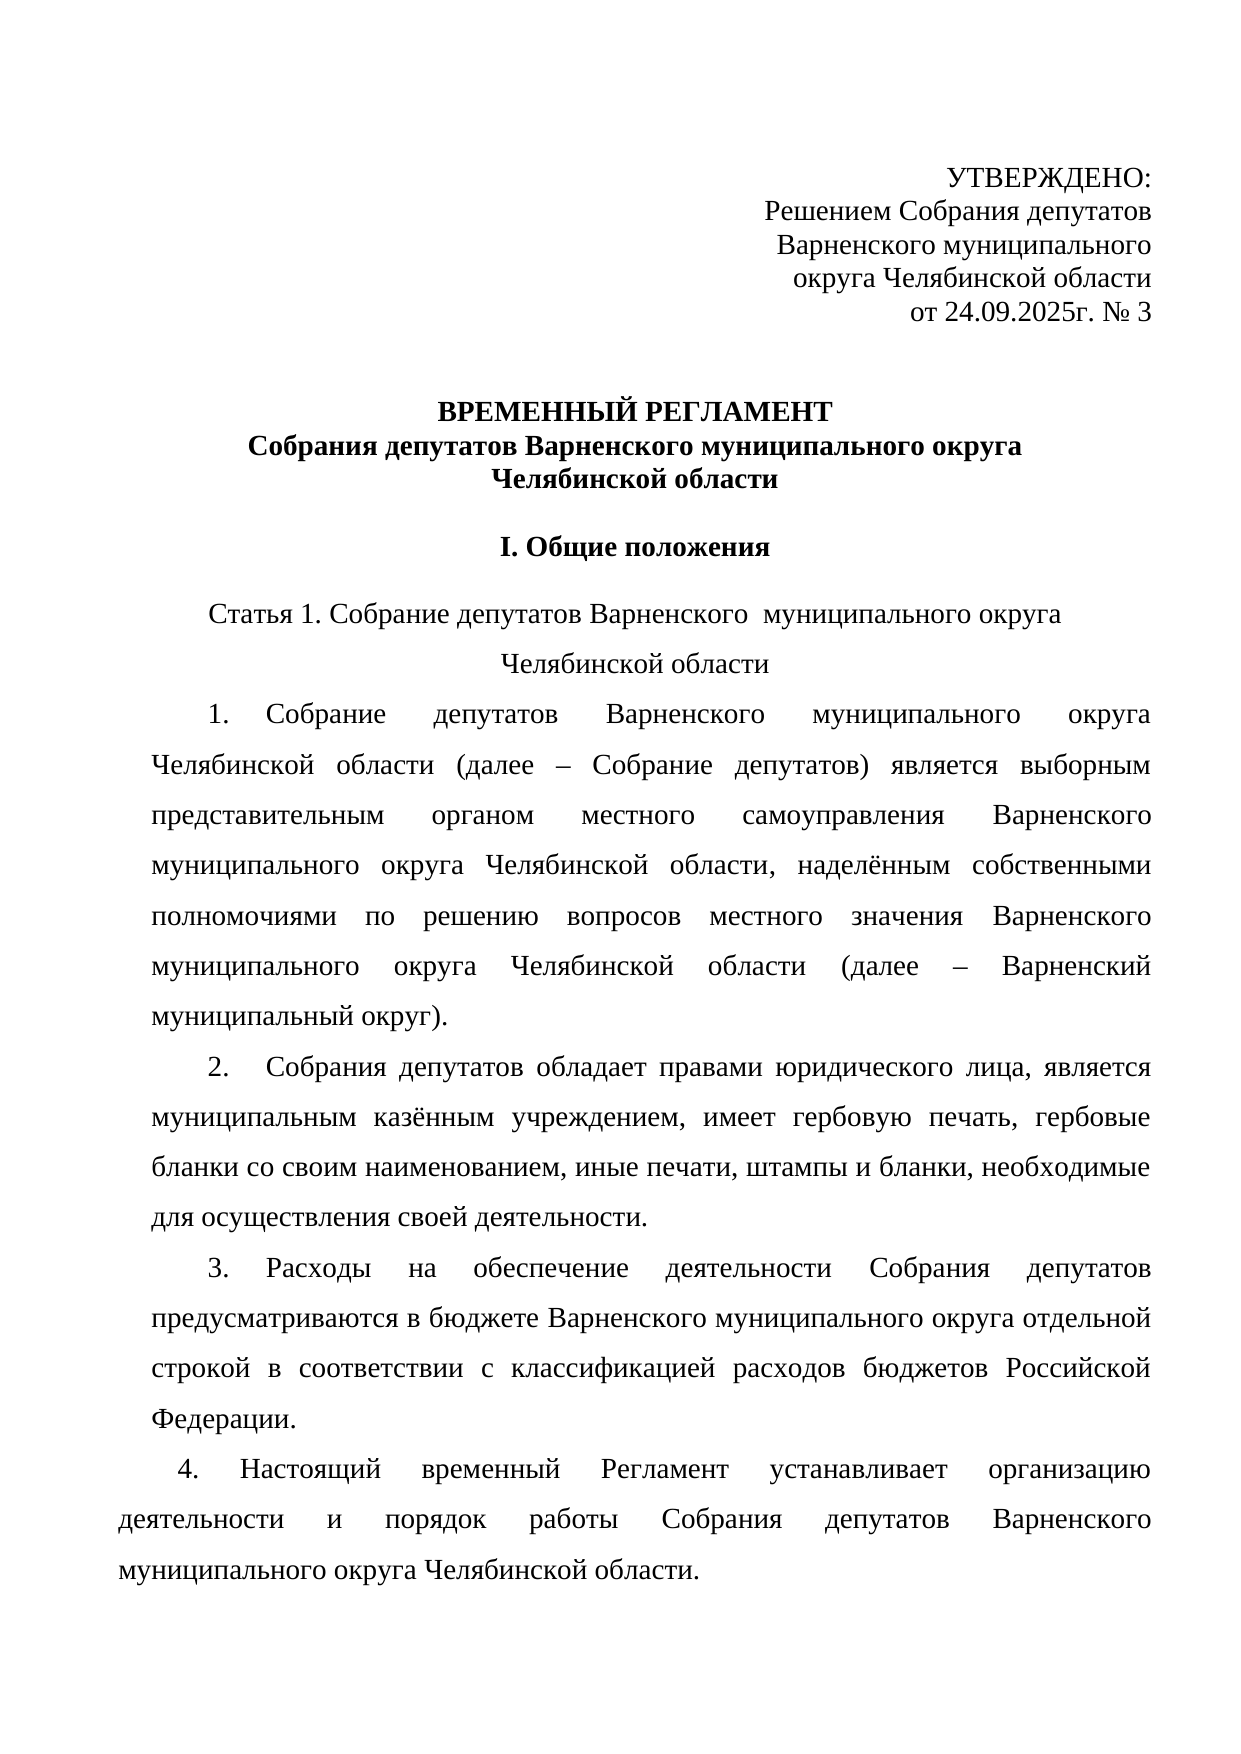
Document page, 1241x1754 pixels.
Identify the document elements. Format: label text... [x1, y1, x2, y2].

text Решением Собрания депутатов Варненского муниципального округа Челябинской области [709, 193, 1152, 294]
title Статья 1. Собрание депутатов Варненского муниципального округа [118, 596, 1152, 629]
text 4. Настоящий временный Регламент устанавливает организацию деятельности и порядок работы Собрания депутатов Варненского муниципального округа Челябинской области. [118, 1451, 1152, 1585]
text от 24.09.2025г. № 3 [709, 294, 1152, 327]
title ВРЕМЕННЫЙ РЕГЛАМЕНТ [118, 394, 1152, 428]
list УТВЕРЖДЕНО: [709, 160, 1152, 193]
text 3. Расходы на обеспечение деятельности Собрания депутатов предусматриваются в бюджете Варненского муниципального округа отдельной строкой в соответствии с классификацией расходов бюджетов Российской Федерации. [151, 1250, 1152, 1434]
title Челябинской области [118, 646, 1152, 680]
title I. Общие положения [118, 529, 1152, 562]
title Собрания депутатов Варненского муниципального округа [118, 428, 1152, 462]
text 1. Собрание депутатов Варненского муниципального округа Челябинской области (далее – Собрание депутатов) является выборным представительным органом местного самоуправления Варненского муниципального округа Челябинской области, наделённым собственными полномочиями по решению вопросов местного значения Варненского муниципального округа Челябинской области (далее – Варненский муниципальный округ). [151, 696, 1152, 1032]
text 2. Собрания депутатов обладает правами юридического лица, является муниципальным казённым учреждением, имеет гербовую печать, гербовые бланки со своим наименованием, иные печати, штампы и бланки, необходимые для осуществления своей деятельности. [151, 1049, 1152, 1233]
title Челябинской области [118, 462, 1152, 495]
